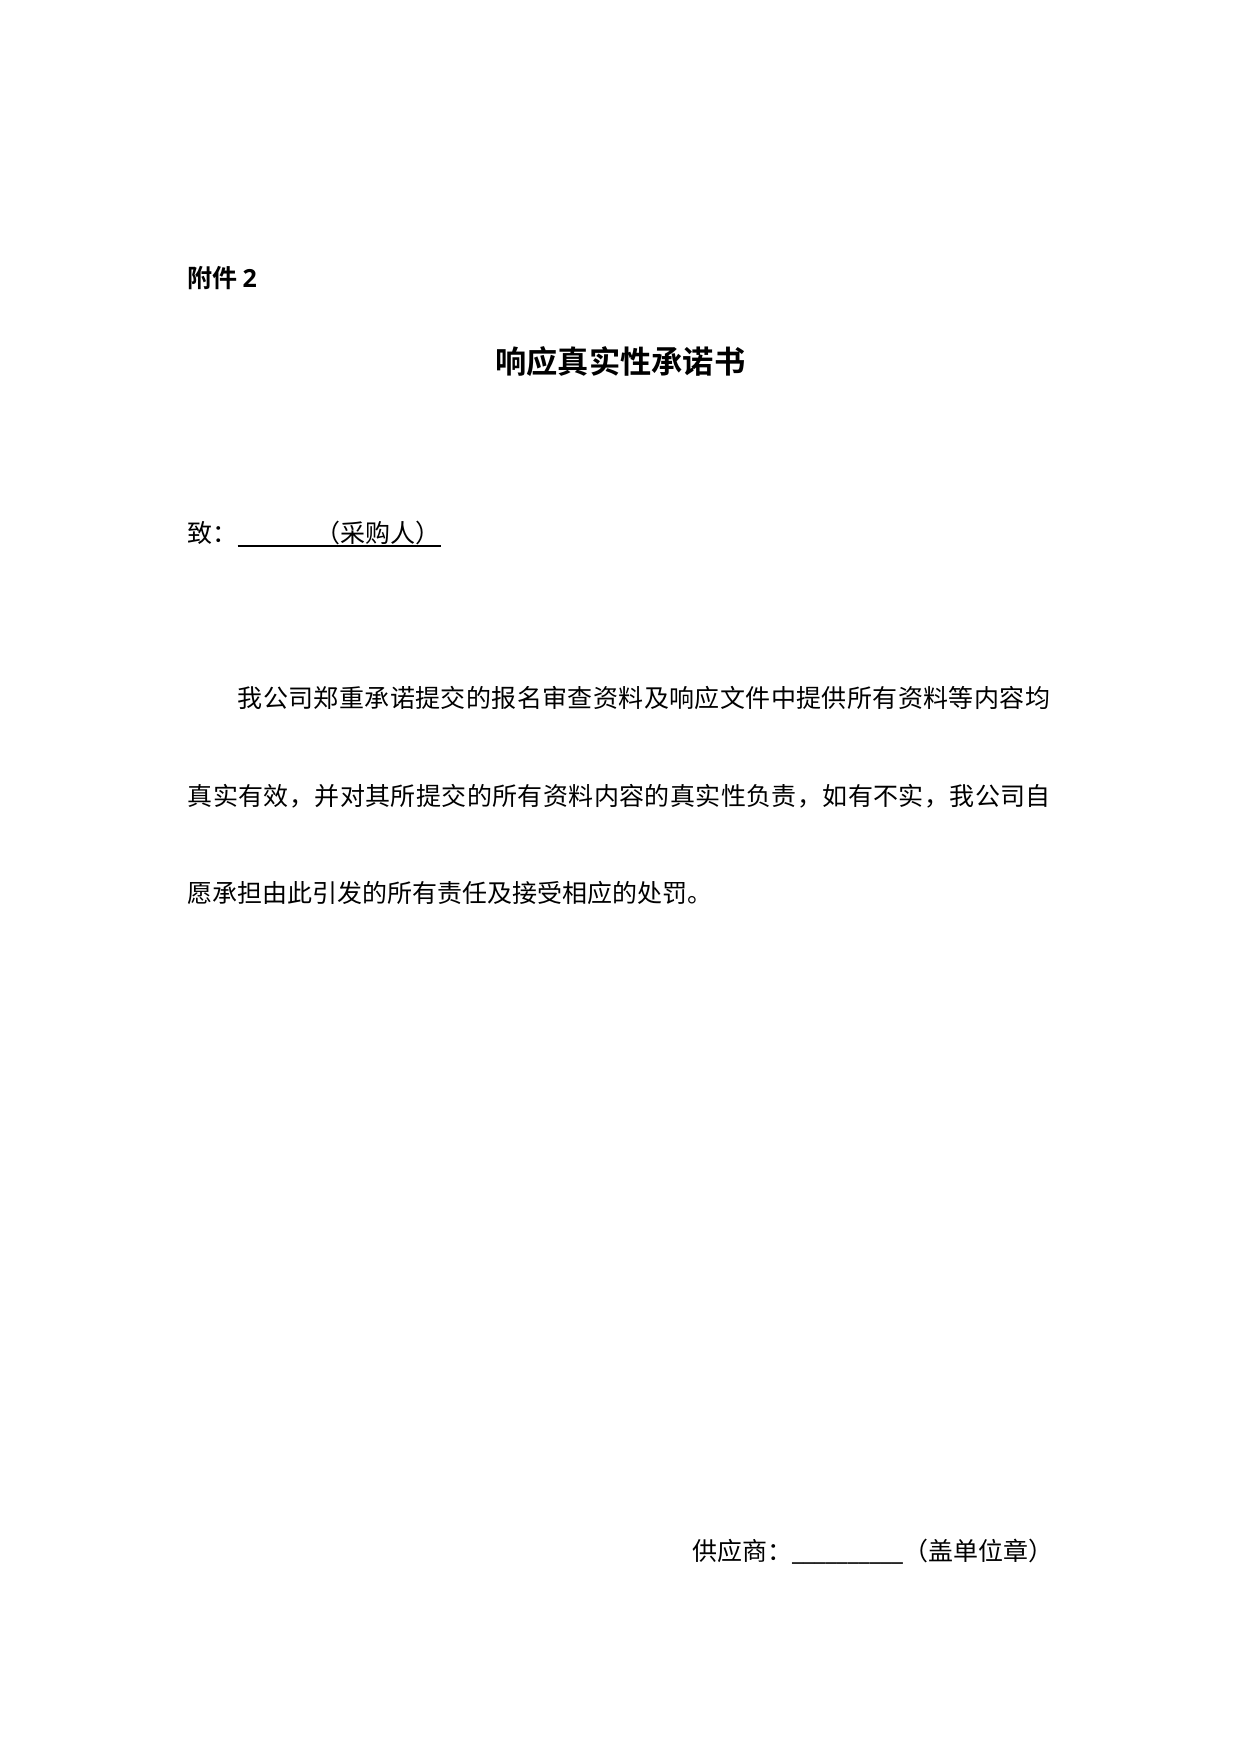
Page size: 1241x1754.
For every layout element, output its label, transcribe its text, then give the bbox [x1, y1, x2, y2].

text 致： （采购人） [187, 499, 1053, 564]
text 我公司郑重承诺提交的报名审查资料及响应文件中提供所有资料等内容均真实有效，并对其所提交的所有资料内容的真实性负责，如有不实，我公司自愿承担由此引发的所有责任及接受相应的处罚。 [187, 664, 1053, 924]
text 供应商：__________（盖单位章） [187, 1517, 1053, 1582]
text 附件2 [187, 244, 1053, 309]
text 响应真实性承诺书 [187, 327, 1053, 392]
